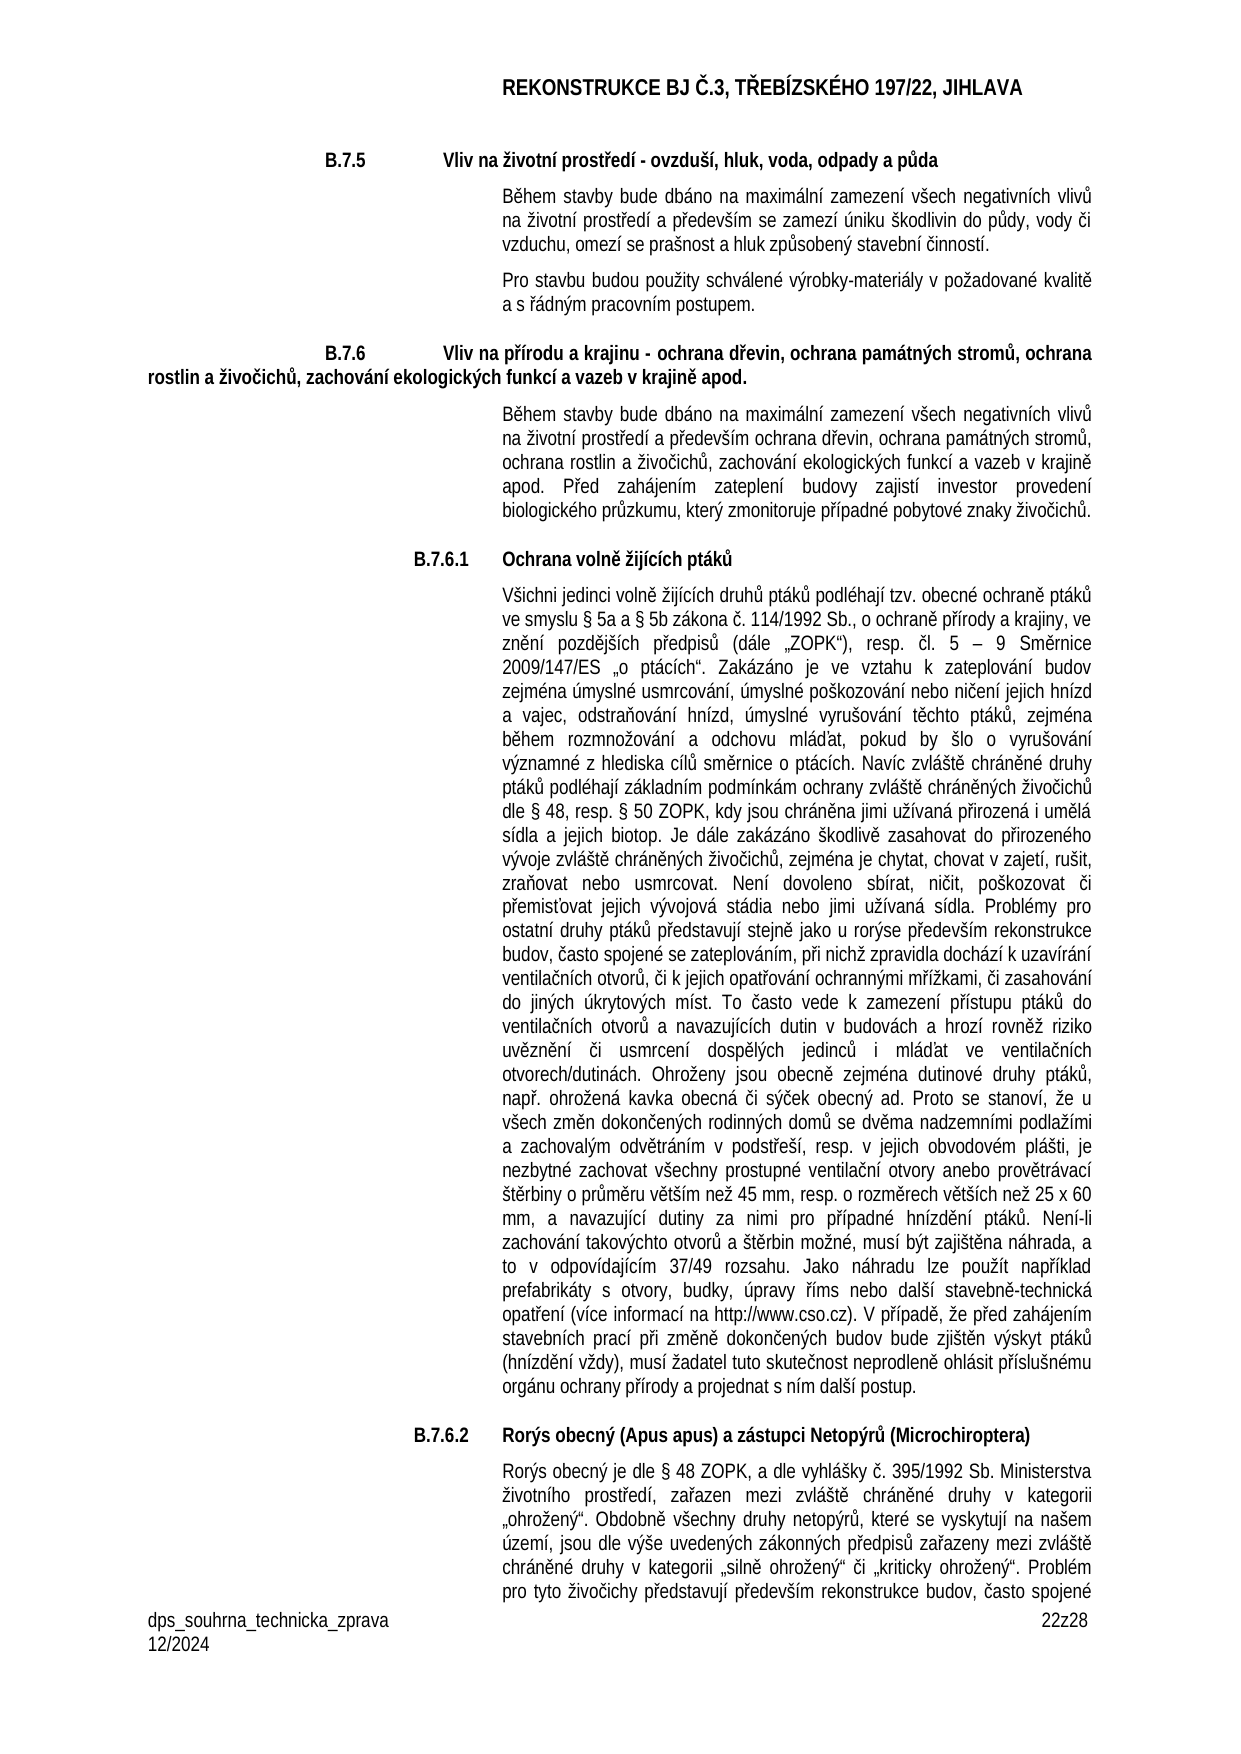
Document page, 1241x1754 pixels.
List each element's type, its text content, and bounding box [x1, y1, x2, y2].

text Během stavby bude dbáno na maximální zamezení všech negativních vlivů na životní prostředí a především se zamezí úniku škodlivin do půdy, vody či vzduchu, omezí se prašnost a hluk způsobený stavební činností. [502, 184, 1093, 256]
subtitle Vliv na životní prostředí - ovzduší, hluk, voda, odpady a půda [148, 148, 1093, 172]
text Všichni jedinci volně žijících druhů ptáků podléhají tzv. obecné ochraně ptáků ve smyslu § 5a a § 5b zákona č. 114/1992 Sb., o ochraně přírody a krajiny, ve znění pozdějších předpisů (dále „ZOPK“), resp. čl. 5 – 9 Směrnice 2009/147/ES „o ptácích“. Zakázáno je ve vztahu k zateplování budov zejména úmyslné usmrcování, úmyslné poškozování nebo ničení jejich hnízd a vajec, odstraňování hnízd, úmyslné vyrušování těchto ptáků, zejména během rozmnožování a odchovu mláďat, pokud by šlo o vyrušování významné z hlediska cílů směrnice o ptácích. Navíc zvláště chráněné druhy ptáků podléhají základním podmínkám ochrany zvláště chráněných živočichů dle § 48, resp. § 50 ZOPK, kdy jsou chráněna jimi užívaná přirozená i umělá sídla a jejich biotop. Je dále zakázáno škodlivě zasahovat do přirozeného vývoje zvláště chráněných živočichů, zejména je chytat, chovat v zajetí, rušit, zraňovat nebo usmrcovat. Není dovoleno sbírat, ničit, poškozovat či přemisťovat jejich vývojová stádia nebo jimi užívaná sídla. Problémy pro ostatní druhy ptáků představují stejně jako u rorýse především rekonstrukce budov, často spojené se zateplováním, při nichž zpravidla dochází k uzavírání ventilačních otvorů, či k jejich opatřování ochrannými mřížkami, či zasahování do jiných úkrytových míst. To často vede k zamezení přístupu ptáků do ventilačních otvorů a navazujících dutin v budovách a hrozí rovněž riziko uvěznění či usmrcení dospělých jedinců i mláďat ve ventilačních otvorech/dutinách. Ohroženy jsou obecně zejména dutinové druhy ptáků, např. ohrožená kavka obecná či sýček obecný ad. Proto se stanoví, že u všech změn dokončených rodinných domů se dvěma nadzemními podlažími a zachovalým odvětráním v podstřeší, resp. v jejich obvodovém plášti, je nezbytné zachovat všechny prostupné ventilační otvory anebo provětrávací štěrbiny o průměru větším než 45 mm, resp. o rozměrech větších než 25 x 60 mm, a navazující dutiny za nimi pro případné hnízdění ptáků. Není-li zachování takovýchto otvorů a štěrbin možné, musí být zajištěna náhrada, a to v odpovídajícím 37/49 rozsahu. Jako náhradu lze použít například prefabrikáty s otvory, budky, úpravy říms nebo další stavebně-technická opatření (více informací na http://www.cso.cz). V případě, že před zahájením stavebních prací při změně dokončených budov bude zjištěn výskyt ptáků (hnízdění vždy), musí žadatel tuto skutečnost neprodleně ohlásit příslušnému orgánu ochrany přírody a projednat s ním další postup. [502, 583, 1093, 1398]
text Během stavby bude dbáno na maximální zamezení všech negativních vlivů na životní prostředí a především ochrana dřevin, ochrana památných stromů, ochrana rostlin a živočichů, zachování ekologických funkcí a vazeb v krajině apod. Před zahájením zateplení budovy zajistí investor provedení biologického průzkumu, který zmonitoruje případné pobytové znaky živočichů. [502, 402, 1093, 522]
subtitle Ochrana volně žijících ptáků [148, 547, 1093, 571]
text Pro stavbu budou použity schválené výrobky-materiály v požadované kvalitě a s řádným pracovním postupem. [502, 268, 1093, 316]
subtitle Vliv na přírodu a krajinu - ochrana dřevin, ochrana památných stromů, ochrana rostlin a živočichů, zachování ekologických funkcí a vazeb v krajině apod. [148, 341, 1093, 389]
subtitle Rorýs obecný (Apus apus) a zástupci Netopýrů (Microchiroptera) [148, 1423, 1093, 1447]
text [502, 1459, 1093, 1603]
